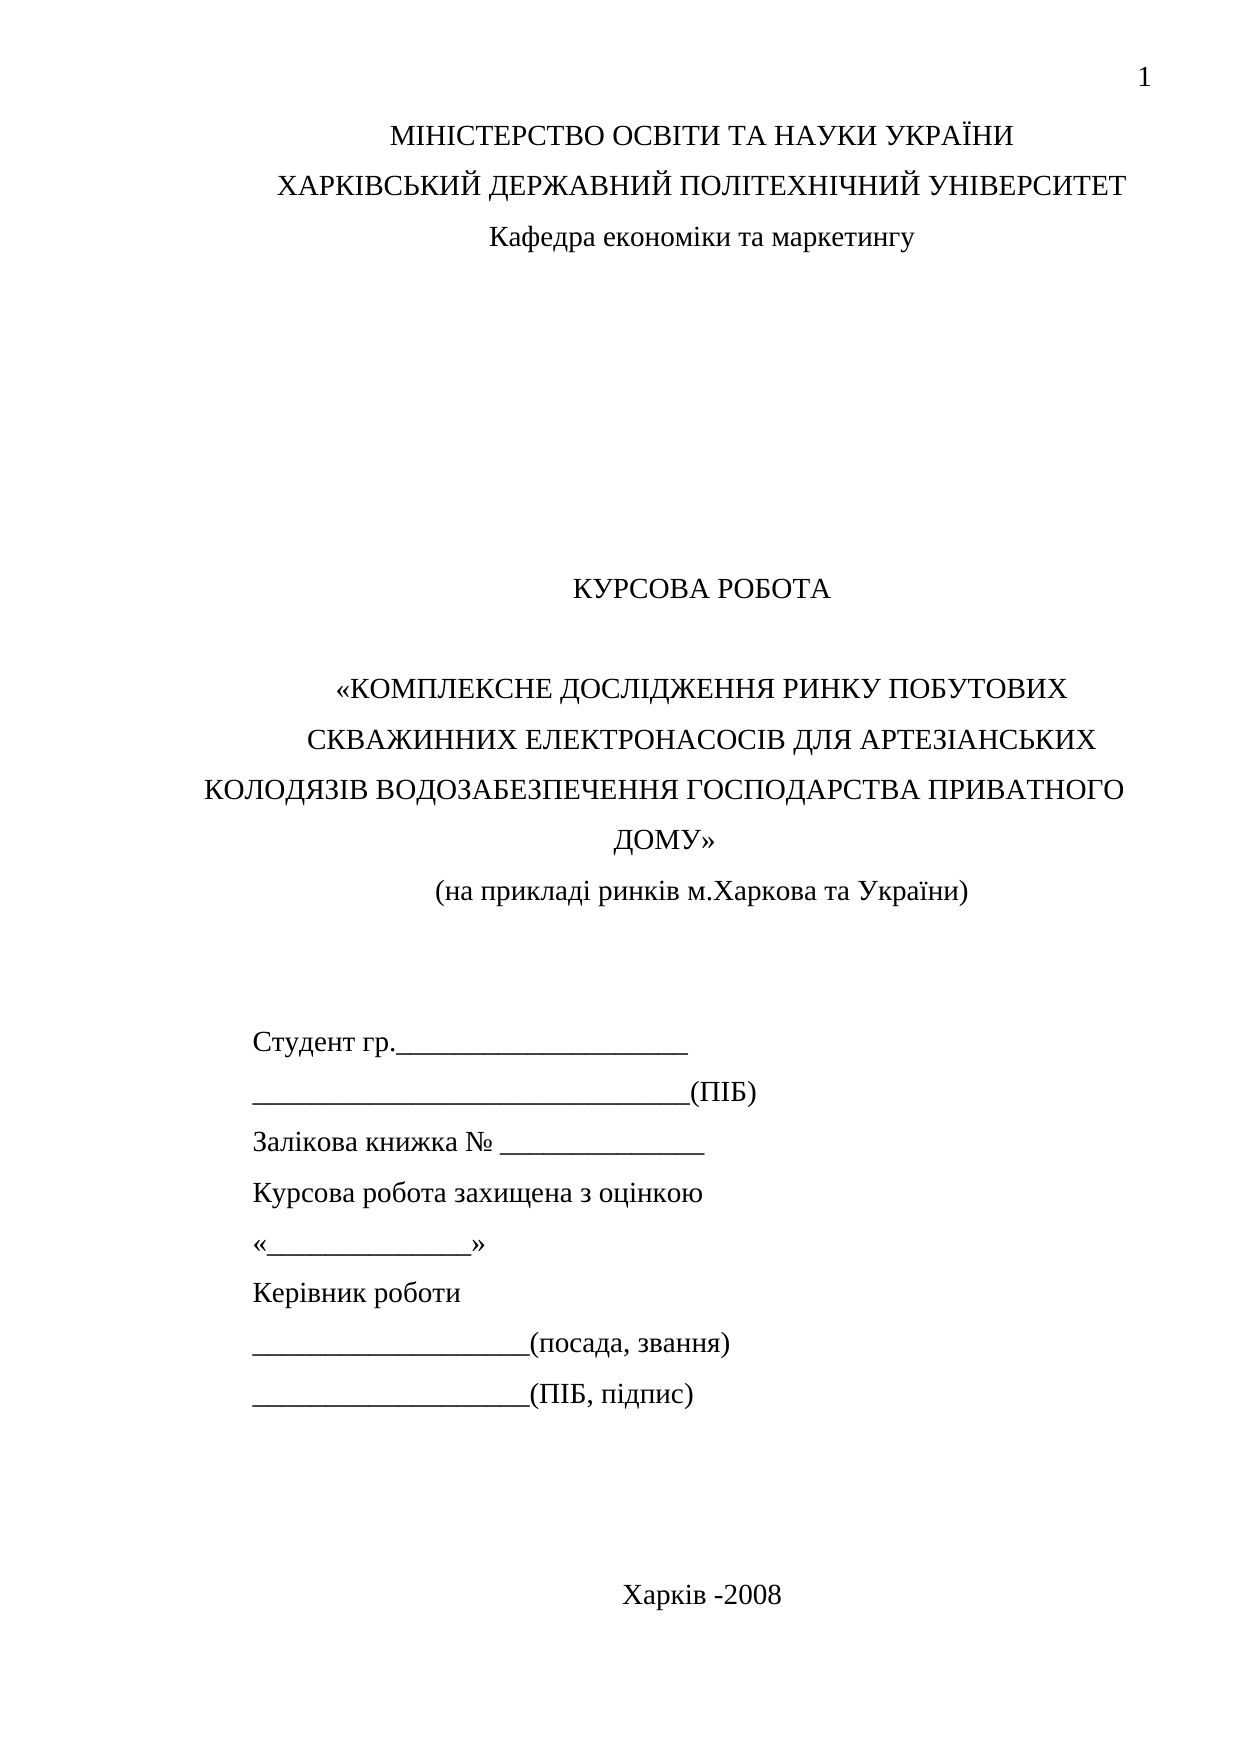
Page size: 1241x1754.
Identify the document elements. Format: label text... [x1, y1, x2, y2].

text Студент гр.____________________ [177, 1024, 1152, 1057]
text Харків -2008 [177, 1577, 1152, 1611]
text Залікова книжка № ______________ [177, 1124, 1152, 1158]
text ______________________________(ПІБ) [177, 1074, 1152, 1108]
text ___________________(ПІБ, підпис) [177, 1376, 1152, 1409]
text Кафедра економіки та маркетингу [177, 219, 1152, 252]
text КУРСОВА РОБОТА [177, 571, 1152, 604]
text ХАРКІВСЬКИЙ ДЕРЖАВНИЙ ПОЛІТЕХНІЧНИЙ УНІВЕРСИТЕТ [177, 168, 1152, 202]
text «______________» [177, 1225, 1152, 1258]
text ___________________(посада, звання) [177, 1326, 1152, 1359]
text (на прикладі ринків м.Харкова та України) [177, 873, 1152, 906]
text «КОМПЛЕКСНЕ ДОСЛІДЖЕННЯ РИНКУ ПОБУТОВИХ [177, 672, 1152, 705]
text СКВАЖИННИХ ЕЛЕКТРОНАСОСІВ ДЛЯ АРТЕЗІАНСЬКИХ КОЛОДЯЗІВ ВОДОЗАБЕЗПЕЧЕННЯ ГОСПОДАРСТВА ПРИВАТНОГО ДОМУ» [177, 722, 1152, 856]
text Керівник роботи [177, 1275, 1152, 1309]
text Курсова робота захищена з оцінкою [177, 1175, 1152, 1208]
text МІНІСТЕРСТВО ОСВІТИ ТА НАУКИ УКРАЇНИ [177, 118, 1152, 152]
